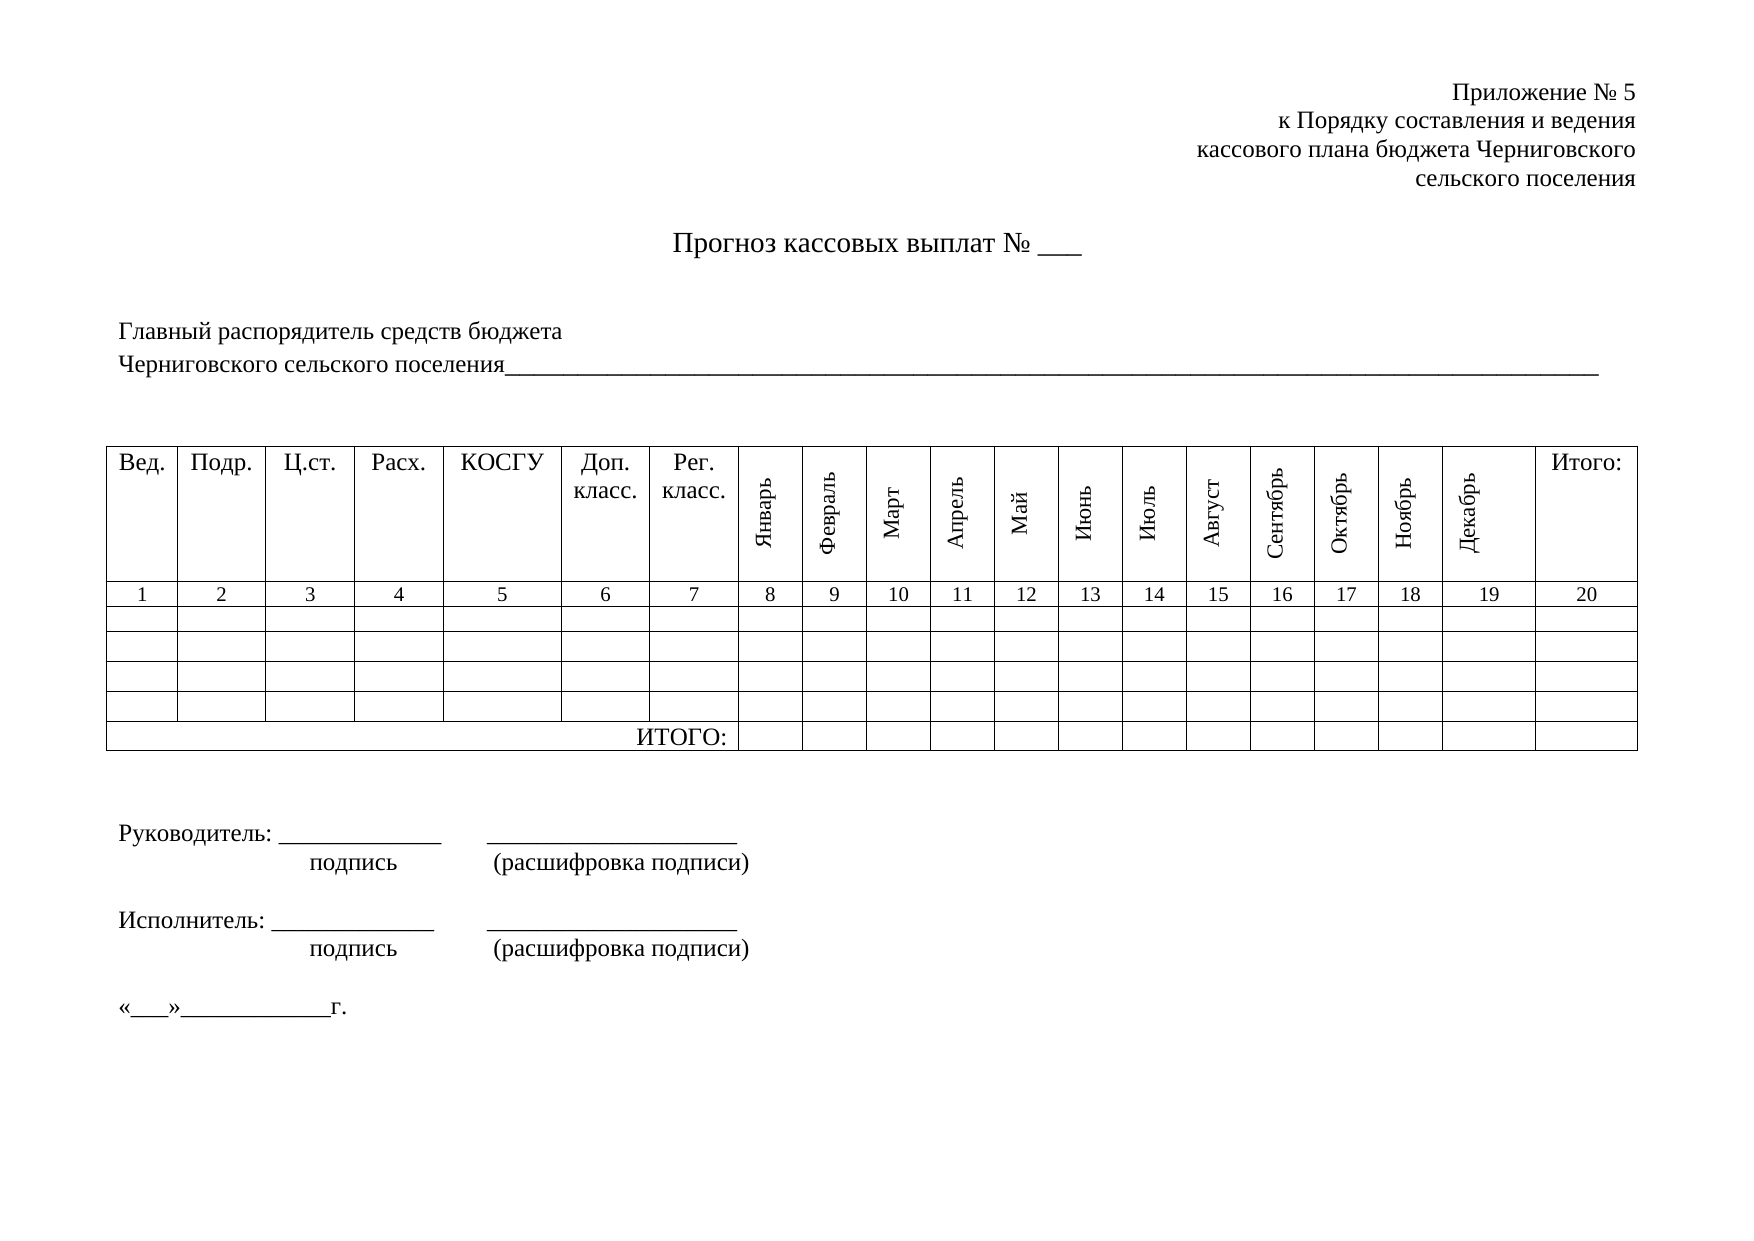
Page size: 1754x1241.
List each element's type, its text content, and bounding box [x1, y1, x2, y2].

table_header Подр. [178, 447, 265, 581]
table_cell [1059, 632, 1122, 661]
table_cell 9 [803, 582, 866, 606]
table_cell [995, 607, 1058, 631]
table_cell [1059, 607, 1122, 631]
table_cell [803, 632, 866, 661]
table_cell [1123, 692, 1186, 721]
table_cell [995, 692, 1058, 721]
text Главный распорядитель средств бюджета [118, 316, 1636, 345]
table_cell 16 [1251, 582, 1314, 606]
text к Порядку составления и ведения [118, 106, 1636, 134]
text кассового плана бюджета Черниговского [118, 134, 1636, 163]
table_cell [355, 607, 443, 631]
table_cell [444, 662, 561, 691]
table_header Доп. класс. [562, 447, 649, 581]
table_header Ноябрь [1379, 447, 1442, 581]
table_cell [1443, 722, 1535, 750]
table_cell [562, 607, 649, 631]
table_cell [650, 607, 738, 631]
table_header Май [995, 447, 1058, 581]
table_cell [1536, 662, 1637, 691]
table_cell [1315, 722, 1378, 750]
table_header Итого: [1536, 447, 1637, 581]
table_cell 19 [1443, 582, 1535, 606]
table_header Декабрь [1443, 447, 1535, 581]
table_cell [355, 632, 443, 661]
table_cell 14 [1123, 582, 1186, 606]
table_cell 12 [995, 582, 1058, 606]
table_cell [1536, 607, 1637, 631]
table_cell [178, 692, 265, 721]
table_cell [1315, 607, 1378, 631]
table_cell [739, 692, 802, 721]
table_cell [107, 632, 177, 661]
table_cell [650, 632, 738, 661]
table_cell [1251, 632, 1314, 661]
table_cell [931, 722, 994, 750]
table_cell [1123, 632, 1186, 661]
table_cell [444, 632, 561, 661]
table_cell [1123, 607, 1186, 631]
table_cell [1251, 722, 1314, 750]
table_cell [867, 722, 930, 750]
table_cell [803, 692, 866, 721]
table_cell 11 [931, 582, 994, 606]
table_cell [1187, 662, 1250, 691]
table_cell [355, 692, 443, 721]
table_cell [867, 662, 930, 691]
table_cell [1059, 662, 1122, 691]
table_header Февраль [803, 447, 866, 581]
table_cell [178, 662, 265, 691]
table_header КОСГУ [444, 447, 561, 581]
table_cell [1536, 722, 1637, 750]
text подпись (расшифровка подписи) [118, 933, 1636, 962]
table_cell [1379, 722, 1442, 750]
table_cell 10 [867, 582, 930, 606]
table_cell 13 [1059, 582, 1122, 606]
table_cell [1379, 692, 1442, 721]
table_header Ц.ст. [266, 447, 354, 581]
table_cell [1443, 662, 1535, 691]
table_cell [1187, 692, 1250, 721]
table_cell [995, 632, 1058, 661]
table_header Июль [1123, 447, 1186, 581]
table_cell 8 [739, 582, 802, 606]
table_cell 18 [1379, 582, 1442, 606]
text «___»____________г. [118, 991, 1636, 1020]
table_cell [995, 722, 1058, 750]
table_cell 1 [107, 582, 177, 606]
table_cell [931, 662, 994, 691]
table_header Июнь [1059, 447, 1122, 581]
table_cell [867, 607, 930, 631]
table_cell [1443, 607, 1535, 631]
table_cell 17 [1315, 582, 1378, 606]
table_cell [1187, 632, 1250, 661]
table_cell [1536, 632, 1637, 661]
table_cell [1123, 662, 1186, 691]
table_cell [650, 692, 738, 721]
table_header Рег. класс. [650, 447, 738, 581]
table_cell [1379, 662, 1442, 691]
table_cell [1187, 722, 1250, 750]
table_cell 3 [266, 582, 354, 606]
table_header Март [867, 447, 930, 581]
table_header Апрель [931, 447, 994, 581]
table_cell [1315, 692, 1378, 721]
table_cell [931, 692, 994, 721]
table_cell [1059, 722, 1122, 750]
table_cell [1251, 607, 1314, 631]
table_header Январь [739, 447, 802, 581]
table_cell [867, 692, 930, 721]
table_cell [739, 722, 802, 750]
table_cell 7 [650, 582, 738, 606]
table_cell 2 [178, 582, 265, 606]
table_cell [266, 692, 354, 721]
table_cell [562, 692, 649, 721]
table_cell [107, 607, 177, 631]
text подпись (расшифровка подписи) [118, 847, 1636, 876]
table_cell [803, 722, 866, 750]
text сельского поселения [118, 163, 1636, 192]
table_cell [178, 607, 265, 631]
table_cell [1315, 662, 1378, 691]
table_cell [444, 692, 561, 721]
table_header Расх. [355, 447, 443, 581]
text Руководитель: _____________ ____________________ [118, 818, 1636, 847]
table_cell [562, 632, 649, 661]
table_cell 6 [562, 582, 649, 606]
table_cell 20 [1536, 582, 1637, 606]
table_header Вед. [107, 447, 177, 581]
table_cell [1315, 632, 1378, 661]
text Черниговского сельского поселения___________________________________________________________________________ [118, 345, 1636, 379]
table_cell [739, 607, 802, 631]
table_cell [867, 632, 930, 661]
table_cell [1123, 722, 1186, 750]
table_cell [562, 662, 649, 691]
table_cell [1443, 692, 1535, 721]
table_cell 15 [1187, 582, 1250, 606]
table_cell [1379, 607, 1442, 631]
table_cell [266, 662, 354, 691]
table_cell [1379, 632, 1442, 661]
table_cell [1251, 692, 1314, 721]
text Прогноз кассовых выплат № ___ [118, 225, 1636, 259]
table_cell [995, 662, 1058, 691]
table_cell 5 [444, 582, 561, 606]
table_cell [650, 662, 738, 691]
table_cell [355, 662, 443, 691]
table_cell [107, 662, 177, 691]
table_cell [931, 607, 994, 631]
table_cell [266, 632, 354, 661]
table_header Сентябрь [1251, 447, 1314, 581]
table_cell [1443, 632, 1535, 661]
table_cell [739, 632, 802, 661]
text Приложение № 5 [118, 77, 1636, 106]
table_cell [1251, 662, 1314, 691]
table_cell [266, 607, 354, 631]
table_cell [178, 632, 265, 661]
table_cell [739, 662, 802, 691]
table_header Август [1187, 447, 1250, 581]
table_cell 4 [355, 582, 443, 606]
table_cell [444, 607, 561, 631]
text Исполнитель: _____________ ____________________ [118, 905, 1636, 933]
table_cell [1536, 692, 1637, 721]
table_cell [107, 692, 177, 721]
table_cell [931, 632, 994, 661]
table_cell [1187, 607, 1250, 631]
table_cell [1059, 692, 1122, 721]
table_cell [803, 662, 866, 691]
table_cell ИТОГО: [107, 722, 738, 750]
table_header Октябрь [1315, 447, 1378, 581]
table_cell [803, 607, 866, 631]
